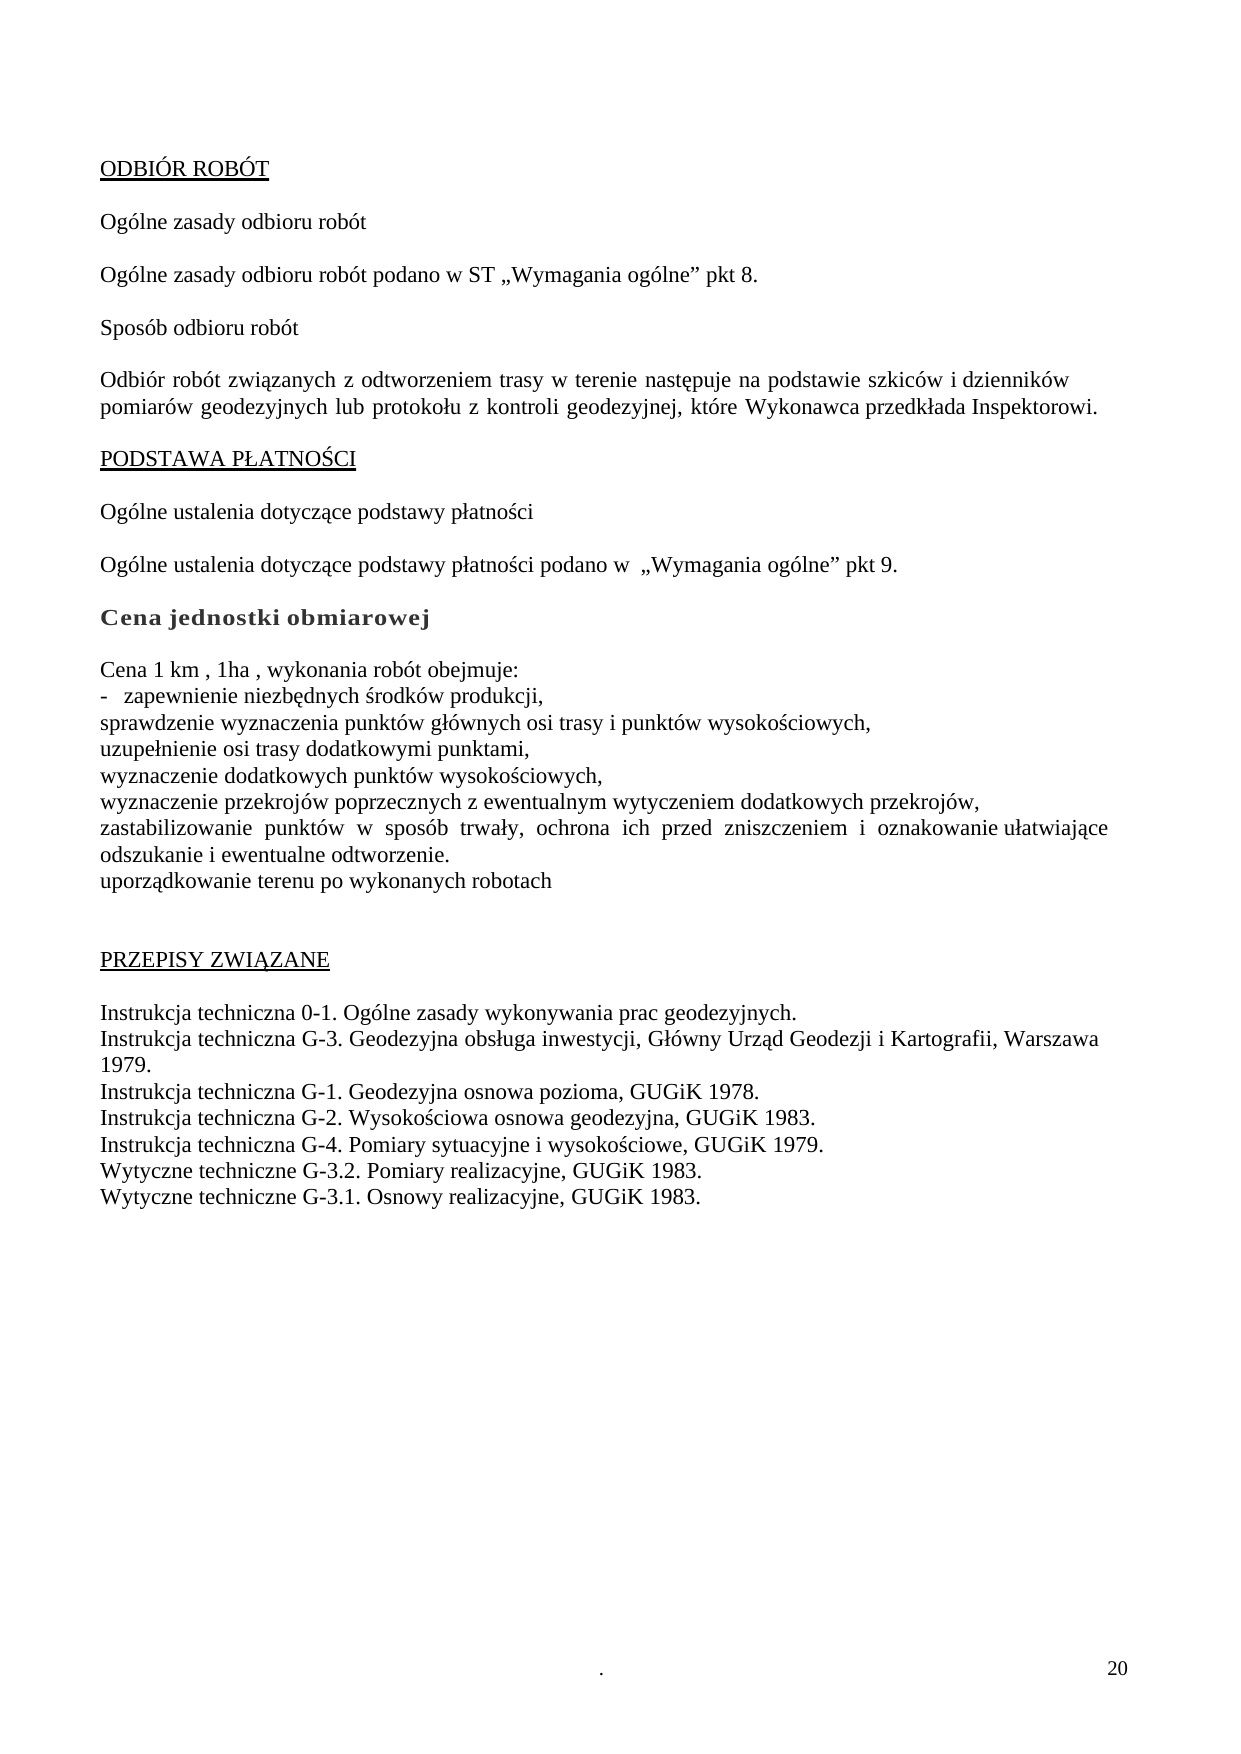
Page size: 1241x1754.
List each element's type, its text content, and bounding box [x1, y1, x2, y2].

list Instrukcja techniczna G-2. Wysokościowa osnowa geodezyjna, GUGiK 1983. [100, 1104, 1140, 1131]
list sprawdzenie wyznaczenia punktów głównych osi trasy i punktów wysokościowych, [100, 709, 1140, 735]
list Instrukcja techniczna G-3. Geodezyjna obsługa inwestycji, Główny Urząd Geodezji i Kartografii, Warszawa 1979. [100, 1025, 1140, 1078]
list zastabilizowanie punktów w sposób trwały, ochrona ich przed zniszczeniem i oznakowanie ułatwiające odszukanie i ewentualne odtworzenie. [100, 814, 1140, 867]
list Cena jednostki obmiarowej [100, 603, 1140, 630]
list Cena 1 km , 1ha , wykonania robót obejmuje: [100, 656, 1140, 683]
list wyznaczenie przekrojów poprzecznych z ewentualnym wytyczeniem dodatkowych przekrojów, [100, 788, 1140, 814]
list Instrukcja techniczna G-4. Pomiary sytuacyjne i wysokościowe, GUGiK 1979. [100, 1131, 1140, 1157]
list Ogólne zasady odbioru robót podano w ST „Wymagania ogólne” pkt 8. [100, 261, 1140, 287]
list uzupełnienie osi trasy dodatkowymi punktami, [100, 735, 1140, 762]
list uporządkowanie terenu po wykonanych robotach [100, 867, 1140, 893]
list Sposób odbioru robót [100, 314, 1140, 340]
list ODBIÓR ROBÓT [100, 156, 1140, 182]
list Odbiór robót związanych z odtworzeniem trasy w terenie następuje na podstawie szkiców i dzienników pomiarów geodezyjnych lub protokołu z kontroli geodezyjnej, które Wykonawca przedkłada Inspektorowi. [100, 366, 1140, 419]
list Wytyczne techniczne G-3.2. Pomiary realizacyjne, GUGiK 1983. [100, 1157, 1140, 1183]
list Instrukcja techniczna 0-1. Ogólne zasady wykonywania prac geodezyjnych. [100, 999, 1140, 1025]
list Instrukcja techniczna G-1. Geodezyjna osnowa pozioma, GUGiK 1978. [100, 1078, 1140, 1104]
list - zapewnienie niezbędnych środków produkcji, [100, 683, 1140, 709]
list Wytyczne techniczne G-3.1. Osnowy realizacyjne, GUGiK 1983. [100, 1183, 1140, 1210]
list Ogólne ustalenia dotyczące podstawy płatności podano w „Wymagania ogólne” pkt 9. [100, 551, 1140, 577]
list PRZEPISY ZWIĄZANE [100, 946, 1140, 972]
list PODSTAWA PŁATNOŚCI [100, 445, 1140, 472]
list wyznaczenie dodatkowych punktów wysokościowych, [100, 762, 1140, 788]
list Ogólne zasady odbioru robót [100, 208, 1140, 234]
list Ogólne ustalenia dotyczące podstawy płatności [100, 498, 1140, 524]
